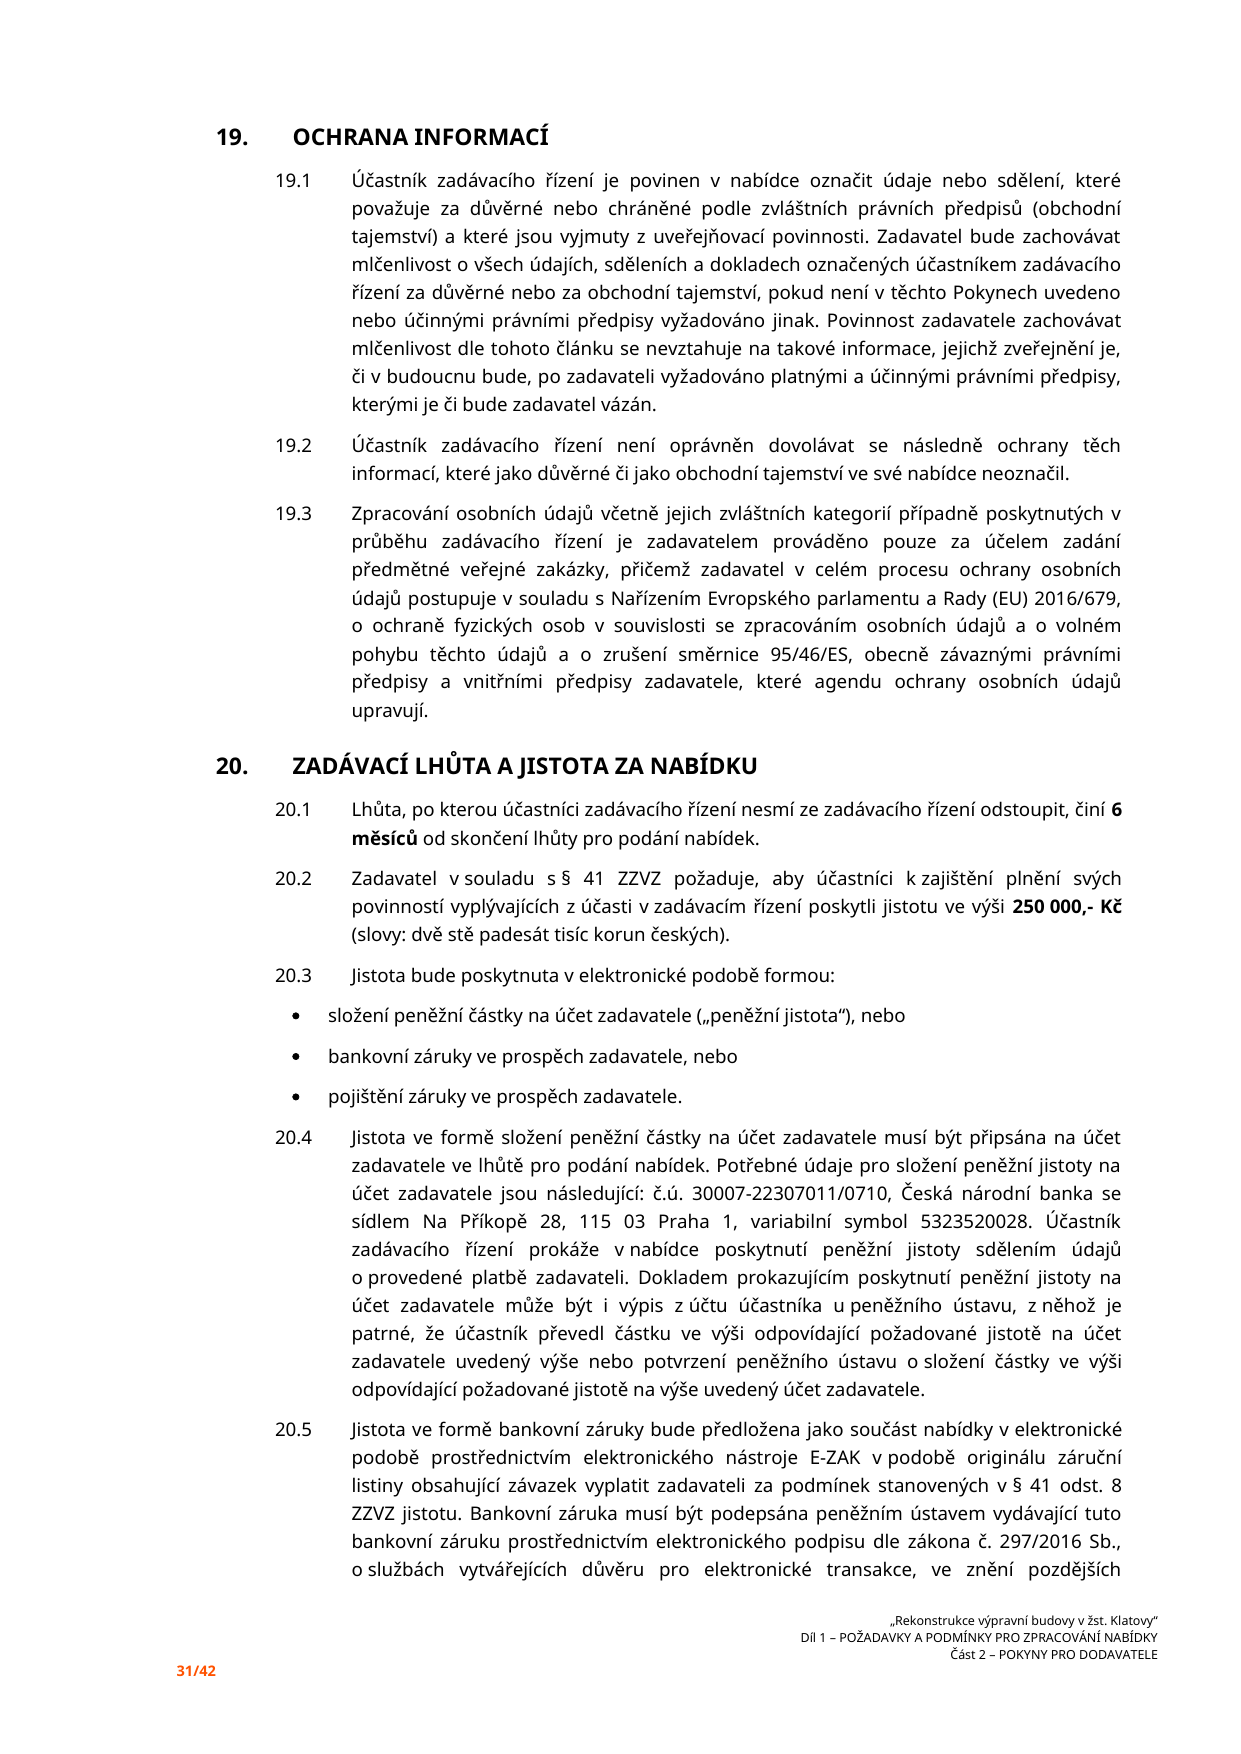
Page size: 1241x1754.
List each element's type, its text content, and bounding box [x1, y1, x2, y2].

text Zpracování osobních údajů včetně jejich zvláštních kategorií případně poskytnutých v průběhu zadávacího řízení je zadavatelem prováděno pouze za účelem zadání předmětné veřejné zakázky, přičemž zadavatel v celém procesu ochrany osobních údajů postupuje v souladu s Nařízením Evropského parlamentu a Rady (EU) 2016/679, o ochraně fyzických osob v souvislosti se zpracováním osobních údajů a o volném pohybu těchto údajů a o zrušení směrnice 95/46/ES, obecně závaznými právními předpisy a vnitřními předpisy zadavatele, které agendu ochrany osobních údajů upravují. [275, 501, 1122, 722]
text ZADÁVACÍ LHŮTA A JISTOTA ZA NABÍDKU [216, 750, 1122, 781]
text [275, 1417, 1122, 1582]
text Účastník zadávacího řízení není oprávněn dovolávat se následně ochrany těch informací, které jako důvěrné či jako obchodní tajemství ve své nabídce neoznačil. [275, 432, 1122, 486]
text Účastník zadávacího řízení je povinen v nabídce označit údaje nebo sdělení, které považuje za důvěrné nebo chráněné podle zvláštních právních předpisů (obchodní tajemství) a které jsou vyjmuty z uveřejňovací povinnosti. Zadavatel bude zachovávat mlčenlivost o všech údajích, sděleních a dokladech označených účastníkem zadávacího řízení za důvěrné nebo za obchodní tajemství, pokud není v těchto Pokynech uvedeno nebo účinnými právními předpisy vyžadováno jinak. Povinnost zadavatele zachovávat mlčenlivost dle tohoto článku se nevztahuje na takové informace, jejichž zveřejnění je, či v budoucnu bude, po zadavateli vyžadováno platnými a účinnými právními předpisy, kterými je či bude zadavatel vázán. [275, 167, 1122, 417]
text OCHRANA INFORMACÍ [216, 121, 1122, 152]
text Jistota ve formě složení peněžní částky na účet zadavatele musí být připsána na účet zadavatele ve lhůtě pro podání nabídek. Potřebné údaje pro složení peněžní jistoty na účet zadavatele jsou následující: č.ú. 30007-22307011/0710, Česká národní banka se sídlem Na Příkopě 28, 115 03 Praha 1, variabilní symbol 5323520028. Účastník zadávacího řízení prokáže v nabídce poskytnutí peněžní jistoty sdělením údajů o provedené platbě zadavateli. Dokladem prokazujícím poskytnutí peněžní jistoty na účet zadavatele může být i výpis z účtu účastníka u peněžního ústavu, z něhož je patrné, že účastník převedl částku ve výši odpovídající požadované jistotě na účet zadavatele uvedený výše nebo potvrzení peněžního ústavu o složení částky ve výši odpovídající požadované jistotě na výše uvedený účet zadavatele. [275, 1124, 1122, 1402]
text složení peněžní částky na účet zadavatele („peněžní jistota“), nebo [292, 1002, 1122, 1028]
text pojištění záruky ve prospěch zadavatele. [292, 1083, 1122, 1109]
text Lhůta, po kterou účastníci zadávacího řízení nesmí ze zadávacího řízení odstoupit, činí 6 měsíců od skončení lhůty pro podání nabídek. [275, 797, 1122, 850]
text Zadavatel v souladu s § 41 ZZVZ požaduje, aby účastníci k zajištění plnění svých povinností vyplývajících z účasti v zadávacím řízení poskytli jistotu ve výši 250 000,- Kč (slovy: dvě stě padesát tisíc korun českých). [275, 865, 1122, 947]
text Jistota bude poskytnuta v elektronické podobě formou: [275, 962, 1122, 987]
text bankovní záruky ve prospěch zadavatele, nebo [292, 1043, 1122, 1068]
